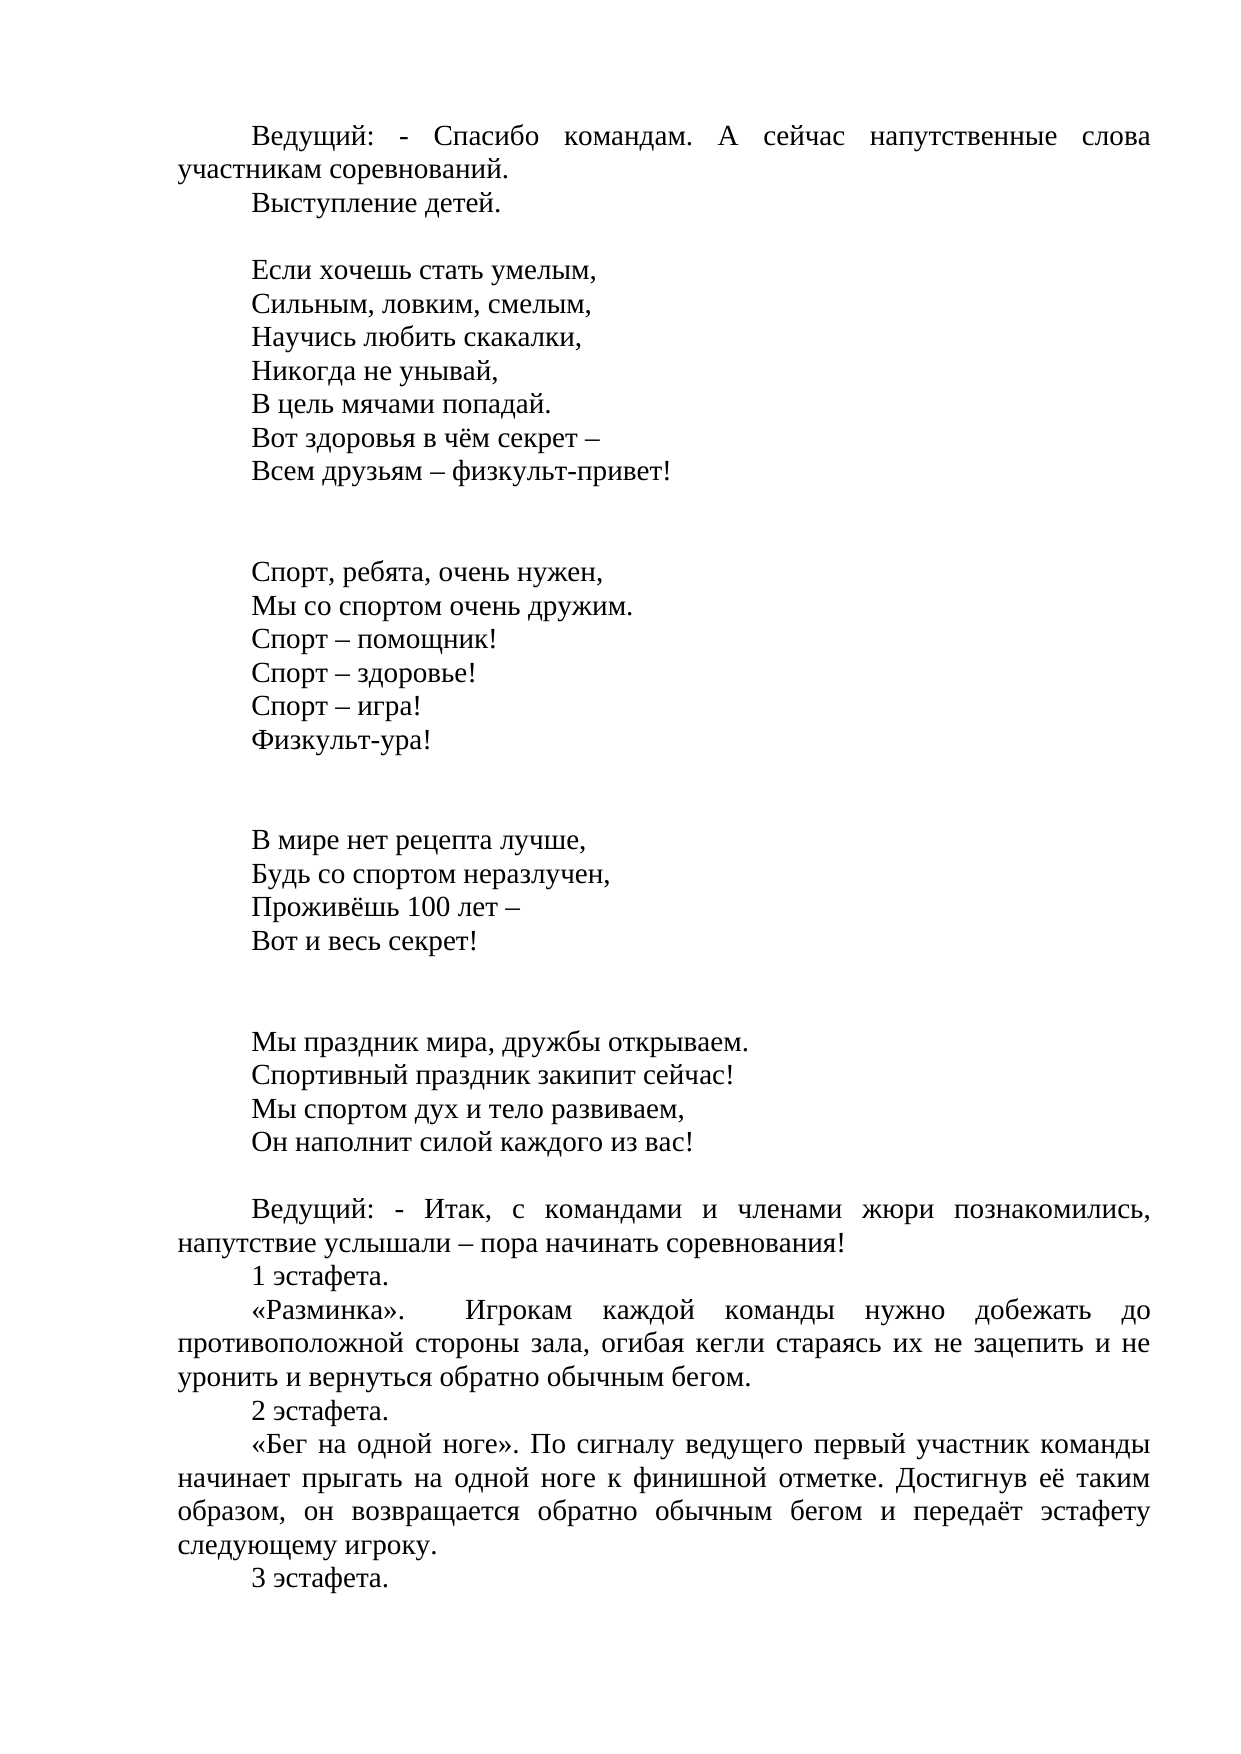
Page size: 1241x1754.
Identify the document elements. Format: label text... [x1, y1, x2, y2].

text В мире нет рецепта лучше, [177, 822, 1152, 856]
text Он наполнит силой каждого из вас! [177, 1124, 1152, 1158]
text Мы праздник мира, дружбы открываем. [177, 1024, 1152, 1057]
text «Разминка». Игрокам каждой команды нужно добежать до противоположной стороны зала, огибая кегли стараясь их не зацепить и не уронить и вернуться обратно обычным бегом. [177, 1292, 1152, 1393]
text 2 эстафета. [177, 1393, 1152, 1426]
text Ведущий: - Спасибо командам. А сейчас напутственные слова участникам соревнований. [177, 118, 1152, 185]
text Проживёшь 100 лет – [177, 889, 1152, 923]
text Мы спортом дух и тело развиваем, [177, 1091, 1152, 1124]
text Мы со спортом очень дружим. [177, 588, 1152, 621]
text Выступление детей. [177, 185, 1152, 219]
text Никогда не унывай, [177, 353, 1152, 386]
text Физкульт-ура! [177, 722, 1152, 755]
text Спортивный праздник закипит сейчас! [177, 1057, 1152, 1091]
text Спорт – помощник! [177, 621, 1152, 655]
text Если хочешь стать умелым, [177, 252, 1152, 286]
text Спорт – здоровье! [177, 655, 1152, 688]
text Спорт – игра! [177, 688, 1152, 722]
text «Бег на одной ноге». По сигналу ведущего первый участник команды начинает прыгать на одной ноге к финишной отметке. Достигнув её таким образом, он возвращается обратно обычным бегом и передаёт эстафету следующему игроку. [177, 1426, 1152, 1560]
text Всем друзьям – физкульт-привет! [177, 453, 1152, 487]
text Сильным, ловким, смелым, [177, 286, 1152, 319]
text Вот и весь секрет! [177, 923, 1152, 957]
text Вот здоровья в чём секрет – [177, 420, 1152, 453]
text 3 эстафета. [177, 1560, 1152, 1594]
text Спорт, ребята, очень нужен, [177, 554, 1152, 588]
text Научись любить скакалки, [177, 319, 1152, 353]
text Будь со спортом неразлучен, [177, 856, 1152, 889]
text 1 эстафета. [177, 1258, 1152, 1292]
text Ведущий: - Итак, с командами и членами жюри познакомились, напутствие услышали – пора начинать соревнования! [177, 1191, 1152, 1258]
text В цель мячами попадай. [177, 386, 1152, 420]
